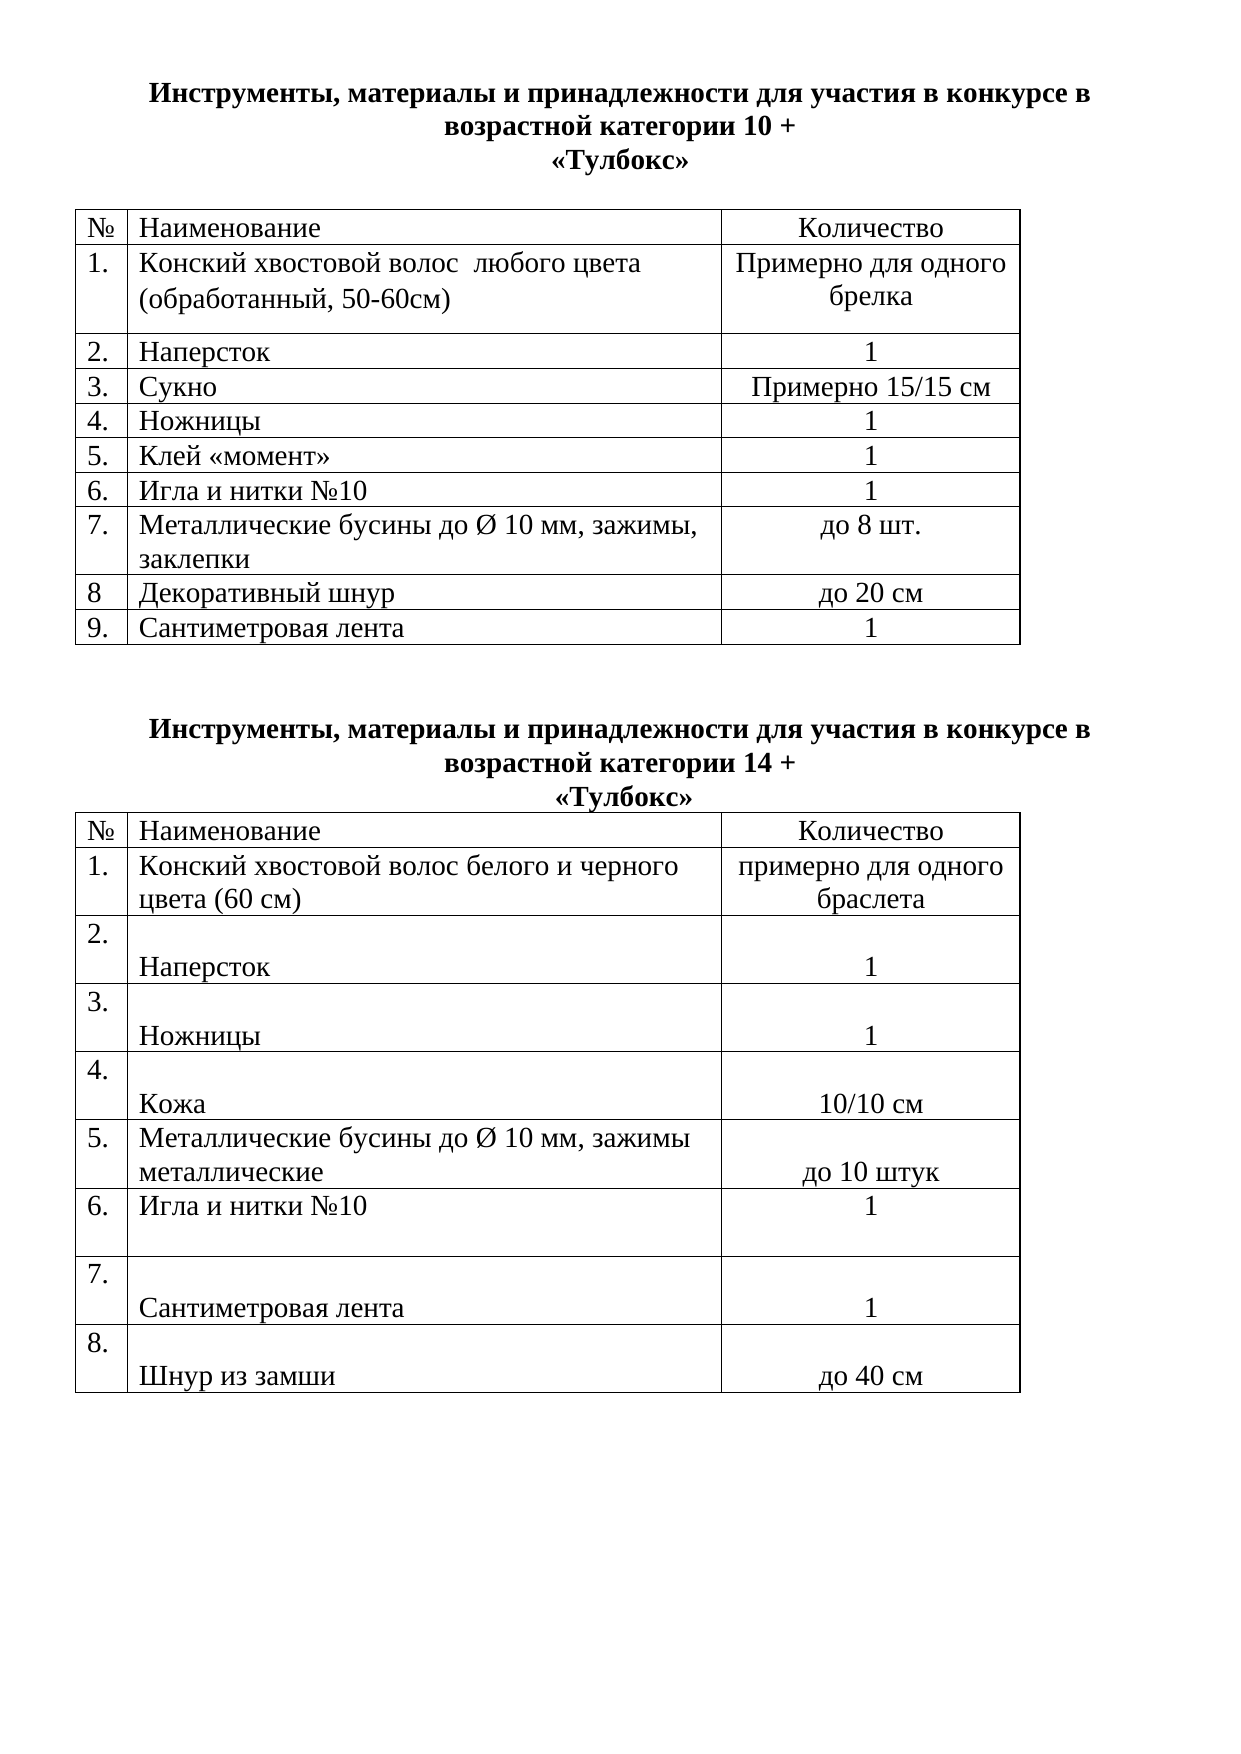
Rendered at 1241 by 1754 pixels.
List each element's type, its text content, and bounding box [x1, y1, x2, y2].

table_cell Примерно для одного брелка [722, 245, 1019, 333]
table_cell Кожа [128, 1052, 721, 1119]
table_cell 4. [76, 404, 127, 437]
table_cell Металлические бусины до Ø 10 мм, зажимы металлические [128, 1120, 721, 1187]
table_header Наименование [128, 813, 721, 847]
table_header Наименование [128, 210, 721, 244]
table_cell Наперсток [128, 916, 721, 983]
table_cell 1. [76, 245, 127, 333]
text «Тулбокс» [75, 142, 1165, 176]
table_cell [76, 1120, 127, 1187]
table_cell 1 [722, 438, 1019, 472]
table_cell Металлические бусины до Ø 10 мм, зажимы, заклепки [128, 507, 721, 574]
table_cell Наперсток [128, 334, 721, 368]
table_cell [76, 1052, 127, 1119]
table_cell Клей «момент» [128, 438, 721, 472]
table_cell [76, 1257, 127, 1324]
table_cell Игла и нитки №10 [128, 1189, 721, 1256]
table_cell 1 [722, 610, 1019, 643]
table_cell до 8 шт. [722, 507, 1019, 574]
table_cell 5. [76, 438, 127, 472]
table_cell 1 [722, 1189, 1019, 1256]
table_cell 1 [722, 984, 1019, 1051]
table_header № [76, 813, 127, 847]
table_cell Конский хвостовой волос белого и черного цвета (60 см) [128, 848, 721, 915]
table_cell 7. [76, 507, 127, 574]
table_cell Сантиметровая лента [128, 1257, 721, 1324]
table_cell 6. [76, 473, 127, 506]
table_cell [76, 1325, 127, 1392]
table_cell до 20 см [722, 575, 1019, 609]
table_header Количество [722, 210, 1019, 244]
table_cell Игла и нитки №10 [128, 473, 721, 506]
table_cell 1 [722, 1257, 1019, 1324]
table_cell Примерно 15/15 см [722, 369, 1019, 402]
table_cell 9. [76, 610, 127, 643]
table_cell Ножницы [128, 984, 721, 1051]
table_cell 8 [76, 575, 127, 609]
table_header № [76, 210, 127, 244]
table_cell до 40 см [722, 1325, 1019, 1392]
table_cell [76, 916, 127, 983]
table_cell 10/10 см [722, 1052, 1019, 1119]
table_cell Сантиметровая лента [128, 610, 721, 643]
table_cell 1 [722, 404, 1019, 437]
text Инструменты, материалы и принадлежности для участия в конкурсе в возрастной категории 14 + [75, 712, 1165, 779]
text «Тулбокс» [75, 779, 1165, 812]
table_cell 1 [722, 473, 1019, 506]
table_cell 2. [76, 334, 127, 368]
table_cell до 10 штук [722, 1120, 1019, 1187]
table_cell [76, 848, 127, 915]
table_cell 1 [722, 334, 1019, 368]
table_cell Конский хвостовой волос любого цвета (обработанный, 50-60см) [128, 245, 721, 333]
table_cell Декоративный шнур [128, 575, 721, 609]
table_cell Шнур из замши [128, 1325, 721, 1392]
text Инструменты, материалы и принадлежности для участия в конкурсе в возрастной категории 10 + [75, 75, 1165, 142]
table_cell примерно для одного браслета [722, 848, 1019, 915]
table_cell Ножницы [128, 404, 721, 437]
table_cell [76, 984, 127, 1051]
table_cell 3. [76, 369, 127, 402]
table_cell [76, 1189, 127, 1256]
table_cell Сукно [128, 369, 721, 402]
table_cell 1 [722, 916, 1019, 983]
table_header Количество [722, 813, 1019, 847]
